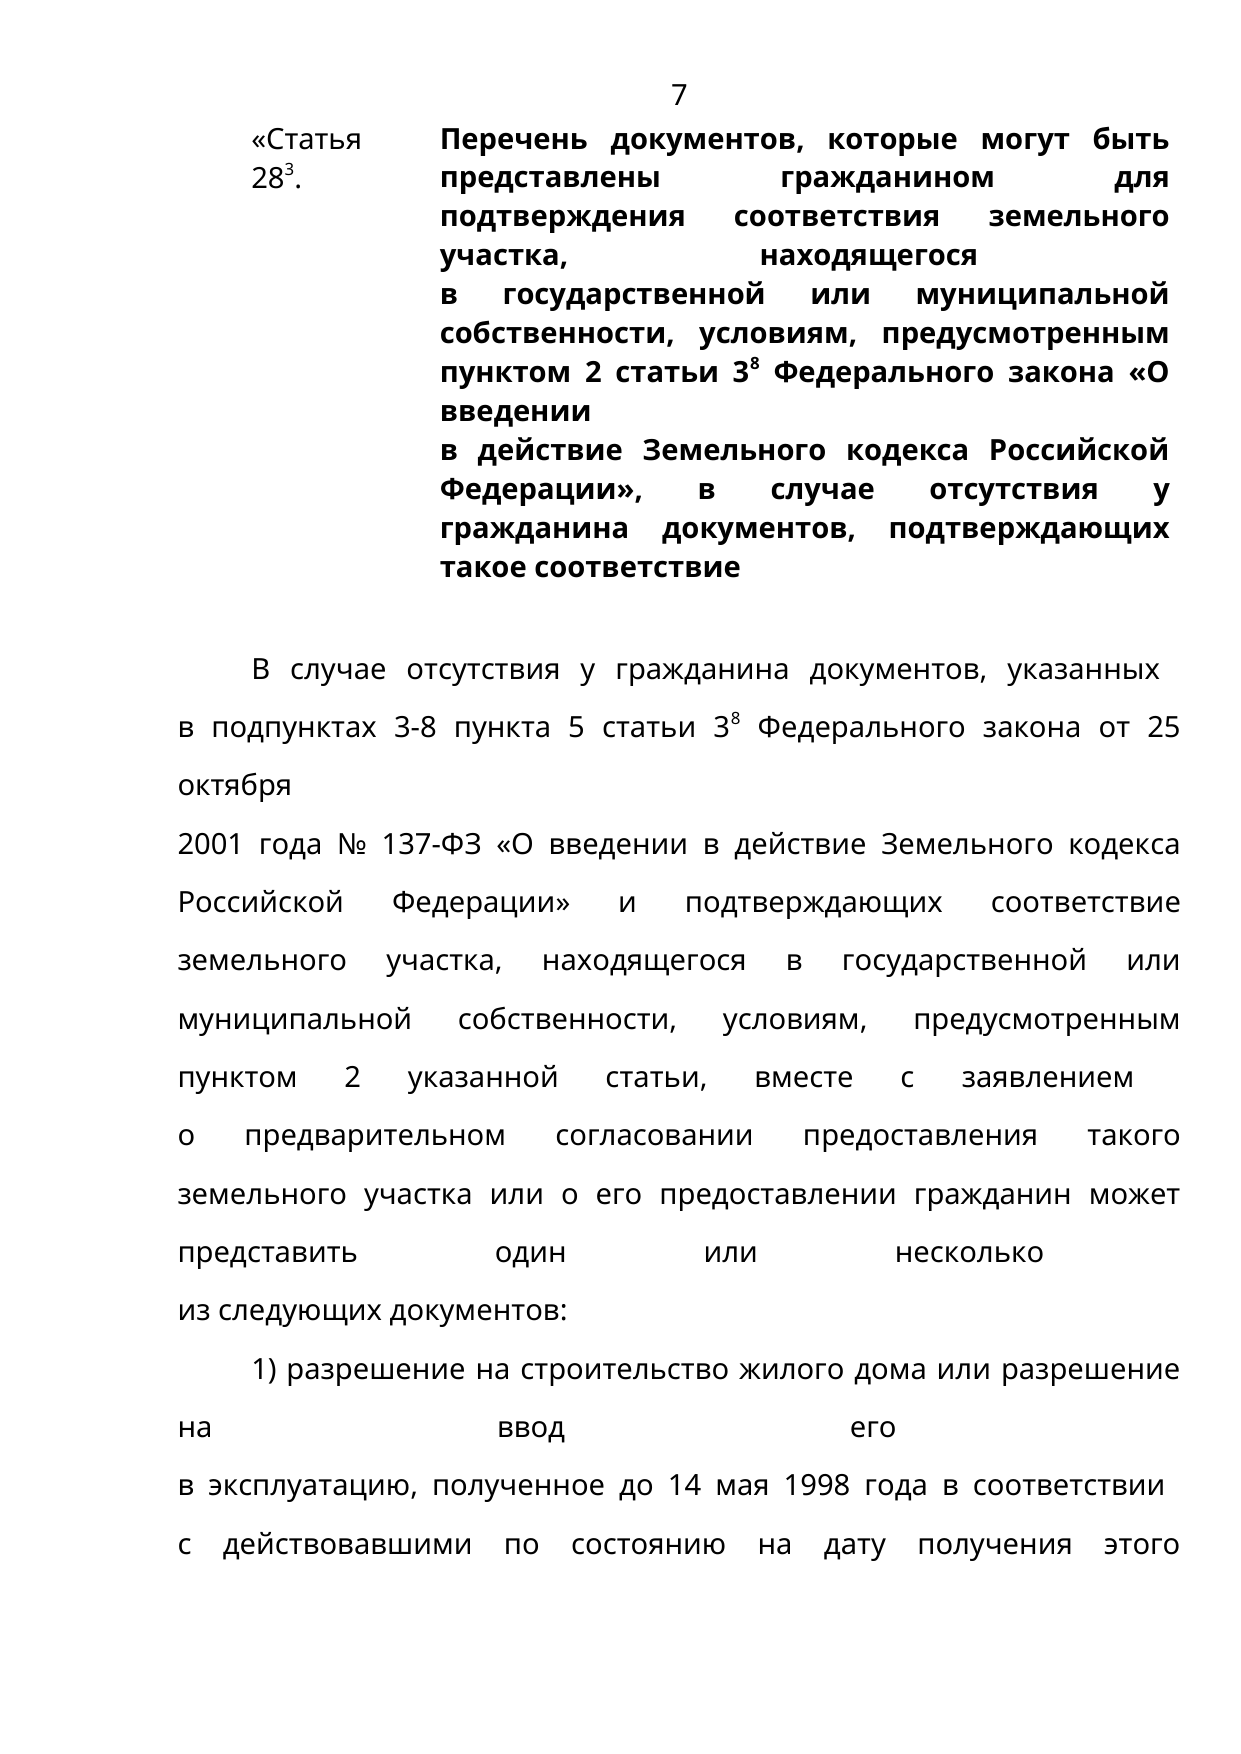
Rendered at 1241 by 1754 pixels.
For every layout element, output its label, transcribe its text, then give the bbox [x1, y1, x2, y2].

table_header Перечень документов, которые могут быть представлены гражданином для подтверждения соответствия земельного участка, находящегося в государственной или муниципальной собственности, условиям, предусмотренным пунктом 2 статьи 38 Федерального закона «О введении в действие Земельного кодекса Российской Федерации», в случае отсутствия у гражданина документов, подтверждающих такое соответствие [428, 118, 1181, 586]
table_header «Статья 283. [251, 118, 428, 586]
text В случае отсутствия у гражданина документов, указанных в подпунктах 3-8 пункта 5 статьи 38 Федерального закона от 25 октября 2001 года № 137-ФЗ «О введении в действие Земельного кодекса Российской Федерации» и подтверждающих соответствие земельного участка, находящегося в государственной или муниципальной собственности, условиям, предусмотренным пунктом 2 указанной статьи, вместе с заявлением о предварительном согласовании предоставления такого земельного участка или о его предоставлении гражданин может представить один или несколько из следующих документов: [177, 648, 1181, 1329]
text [177, 1348, 1181, 1563]
